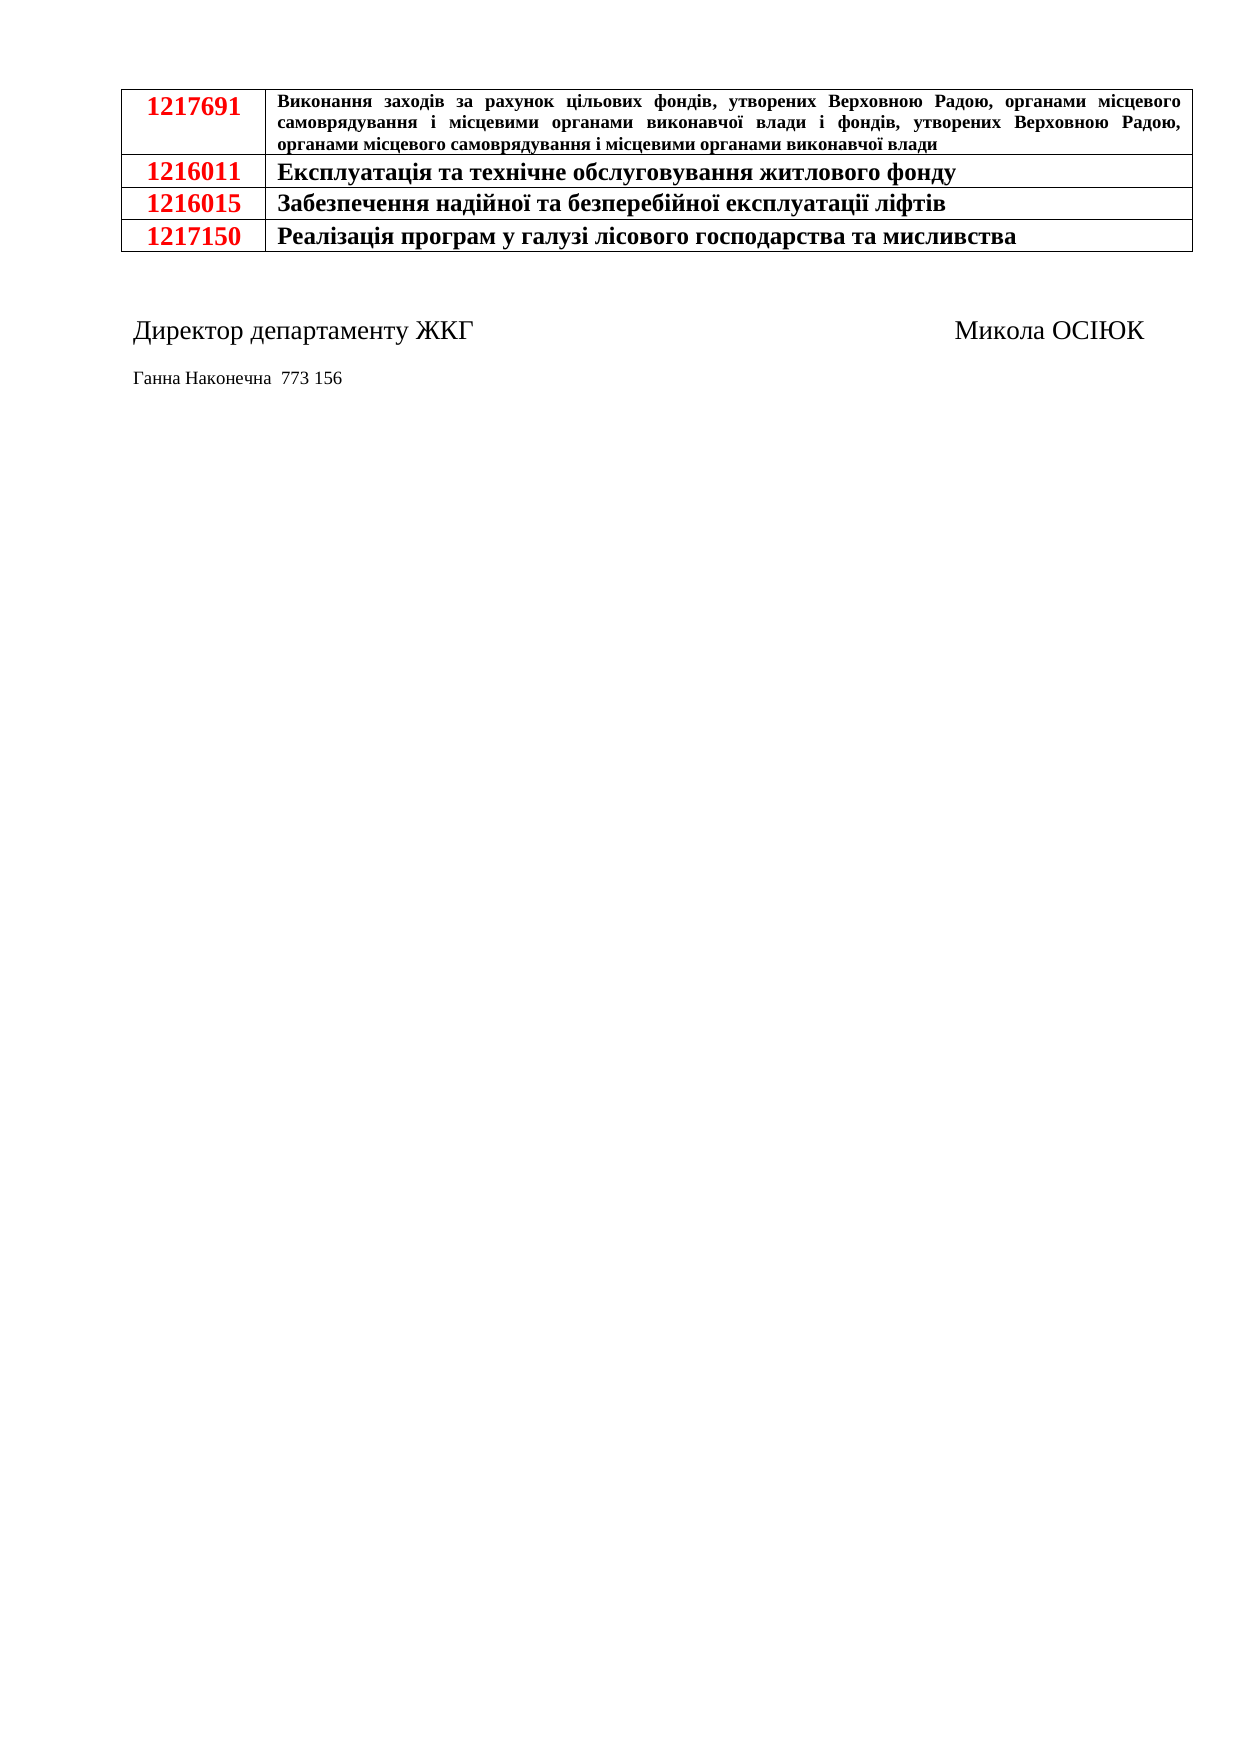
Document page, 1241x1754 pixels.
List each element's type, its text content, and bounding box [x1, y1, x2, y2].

table_cell Експлуатація та технічне обслуговування житлового фонду [266, 155, 1192, 187]
table_cell 1217691 [122, 90, 265, 154]
table_cell Виконання заходів за рахунок цільових фондів, утворених Верховною Радою, органами місцевого самоврядування і місцевими органами виконавчої влади і фондів, утворених Верховною Радою, органами місцевого самоврядування і місцевими органами виконавчої влади [266, 90, 1192, 154]
table_cell Реалізація програм у галузі лісового господарства та мисливства [266, 220, 1192, 251]
table_cell 1217150 [122, 220, 265, 251]
table_cell 1216011 [122, 155, 265, 187]
table_cell Забезпечення надійної та безперебійної експлуатації ліфтів [266, 188, 1192, 219]
text Директор департаменту ЖКГ Микола ОСІЮК [133, 314, 1181, 345]
text Ганна Наконечна 773 156 [133, 367, 1181, 388]
table_cell 1216015 [122, 188, 265, 219]
